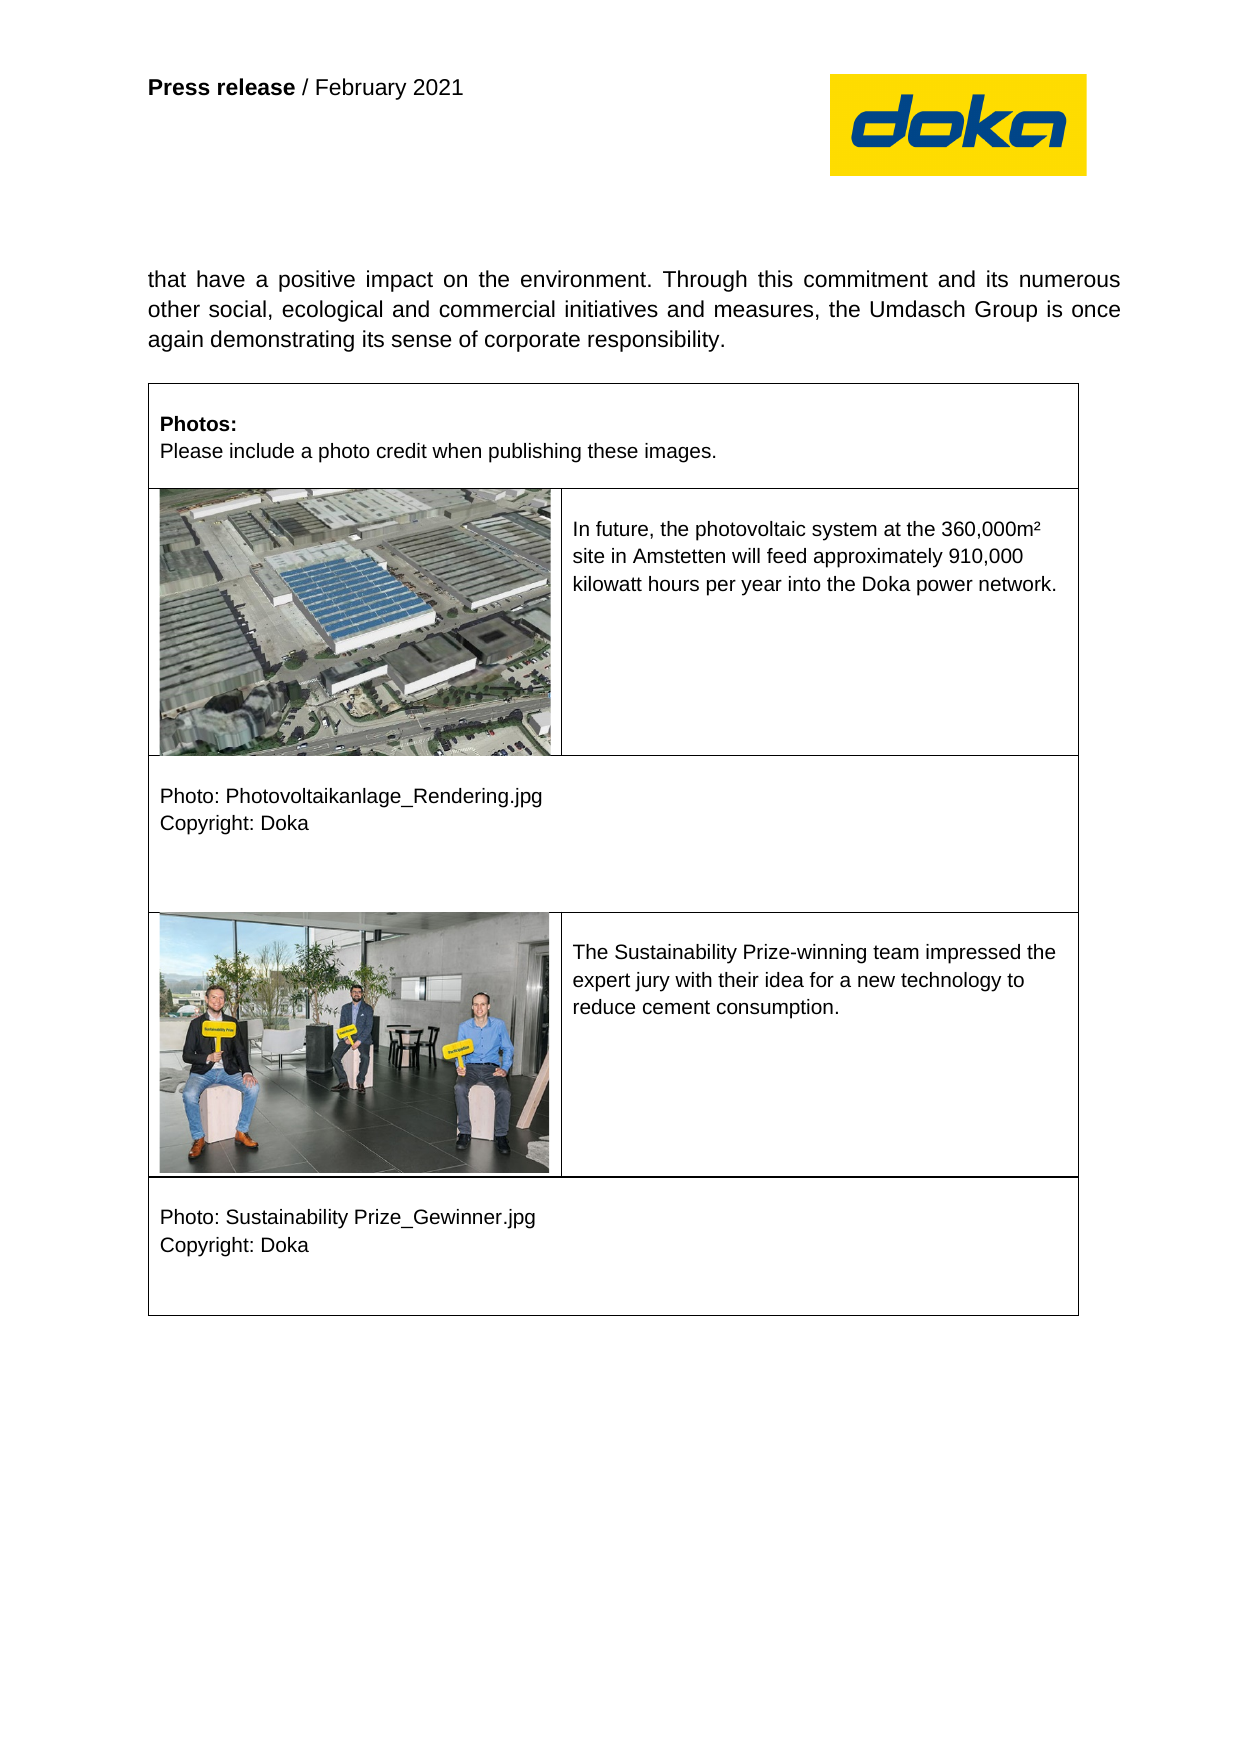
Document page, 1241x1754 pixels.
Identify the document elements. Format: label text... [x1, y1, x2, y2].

table_cell In future, the photovoltaic system at the 360,000m² site in Amstetten will feed approximately 910,000 kilowatt hours per year into the Doka power network. [562, 489, 1078, 755]
table_cell [149, 489, 159, 755]
table_header Photos: Please include a photo credit when publishing these images. [149, 384, 1078, 488]
table_cell Photo: Sustainability Prize_Gewinner.jpg Copyright: Doka [149, 1178, 1078, 1315]
table_cell [551, 489, 561, 755]
picture [830, 74, 1087, 176]
table_cell [149, 913, 561, 1176]
table_cell Photo: Photovoltaikanlage_Rendering.jpg Copyright: Doka [149, 756, 1078, 912]
picture [159, 489, 551, 756]
picture [159, 912, 550, 1173]
table_cell The Sustainability Prize-winning team impressed the expert jury with their idea for a new technology to reduce cement consumption. [562, 913, 1078, 1176]
